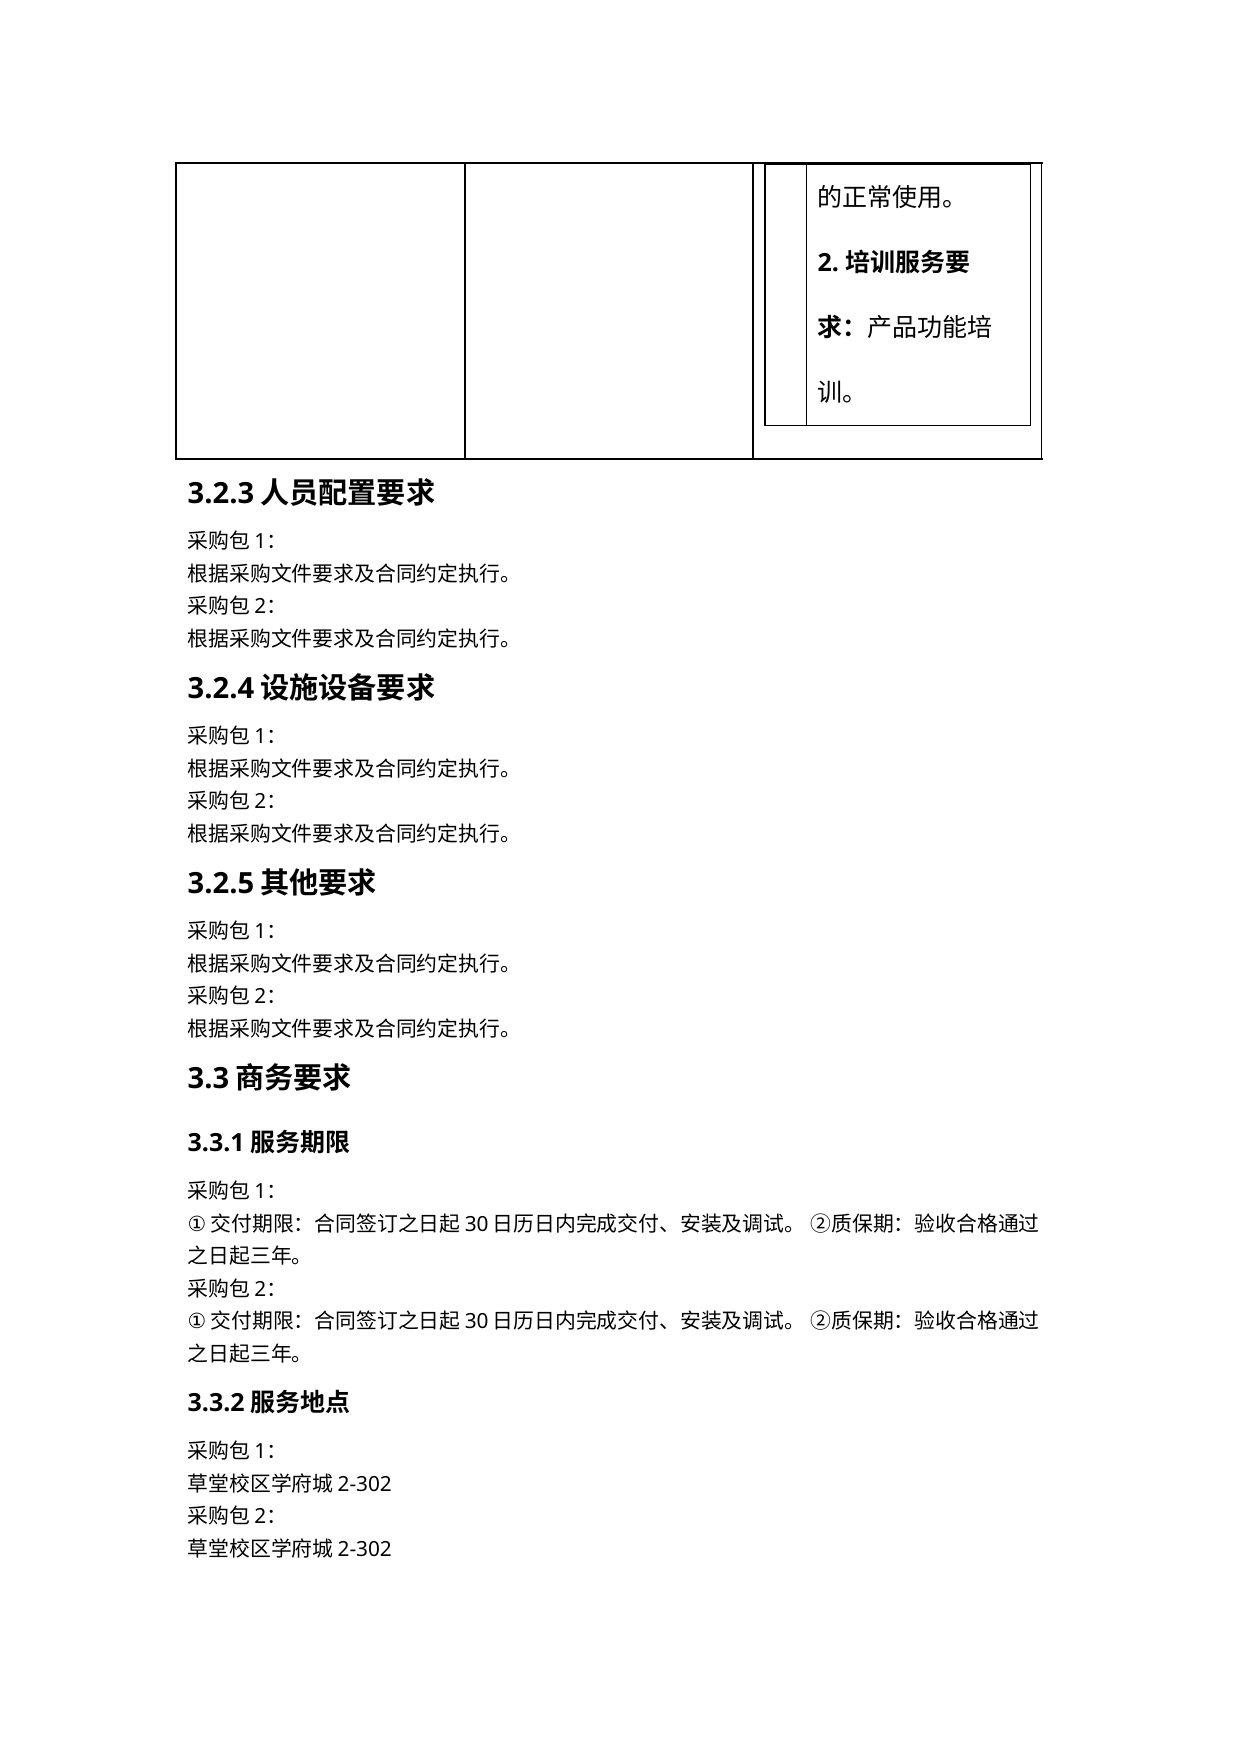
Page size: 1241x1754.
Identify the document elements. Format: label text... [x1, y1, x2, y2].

text 采购包1： [187, 1435, 1053, 1467]
text 采购包1： [187, 915, 1053, 947]
text 采购包1： [187, 1175, 1053, 1207]
text 根据采购文件要求及合同约定执行。 [187, 1012, 1053, 1045]
text 根据采购文件要求及合同约定执行。 [187, 817, 1053, 850]
text 采购包2： [187, 1500, 1053, 1532]
text 根据采购文件要求及合同约定执行。 [187, 557, 1053, 590]
text 采购包2： [187, 590, 1053, 622]
text 采购包2： [187, 1272, 1053, 1305]
text ①交付期限：合同签订之日起30日历日内完成交付、安装及调试。 ②质保期：验收合格通过之日起三年。 [187, 1305, 1053, 1370]
table_cell [466, 164, 752, 458]
text 根据采购文件要求及合同约定执行。 [187, 947, 1053, 980]
text ①交付期限：合同签订之日起30日历日内完成交付、安装及调试。 ②质保期：验收合格通过之日起三年。 [187, 1207, 1053, 1272]
text 采购包2： [187, 980, 1053, 1012]
text 3.2.4设施设备要求 [187, 655, 1053, 720]
text 3.2.5其他要求 [187, 850, 1053, 915]
text 3.3.2服务地点 [187, 1370, 1053, 1435]
table_cell 1 [177, 164, 464, 458]
text 采购包2： [187, 785, 1053, 817]
text 草堂校区学府城2-302 [187, 1467, 1053, 1500]
text 3.3商务要求 [187, 1045, 1053, 1110]
text 草堂校区学府城2-302 [187, 1532, 1053, 1565]
text 3.3.1服务期限 [187, 1110, 1053, 1175]
text 3.2.3人员配置要求 [187, 460, 1053, 525]
text 采购包1： [187, 720, 1053, 752]
text 采购包1： [187, 525, 1053, 557]
text 根据采购文件要求及合同约定执行。 [187, 622, 1053, 655]
text 根据采购文件要求及合同约定执行。 [187, 752, 1053, 785]
